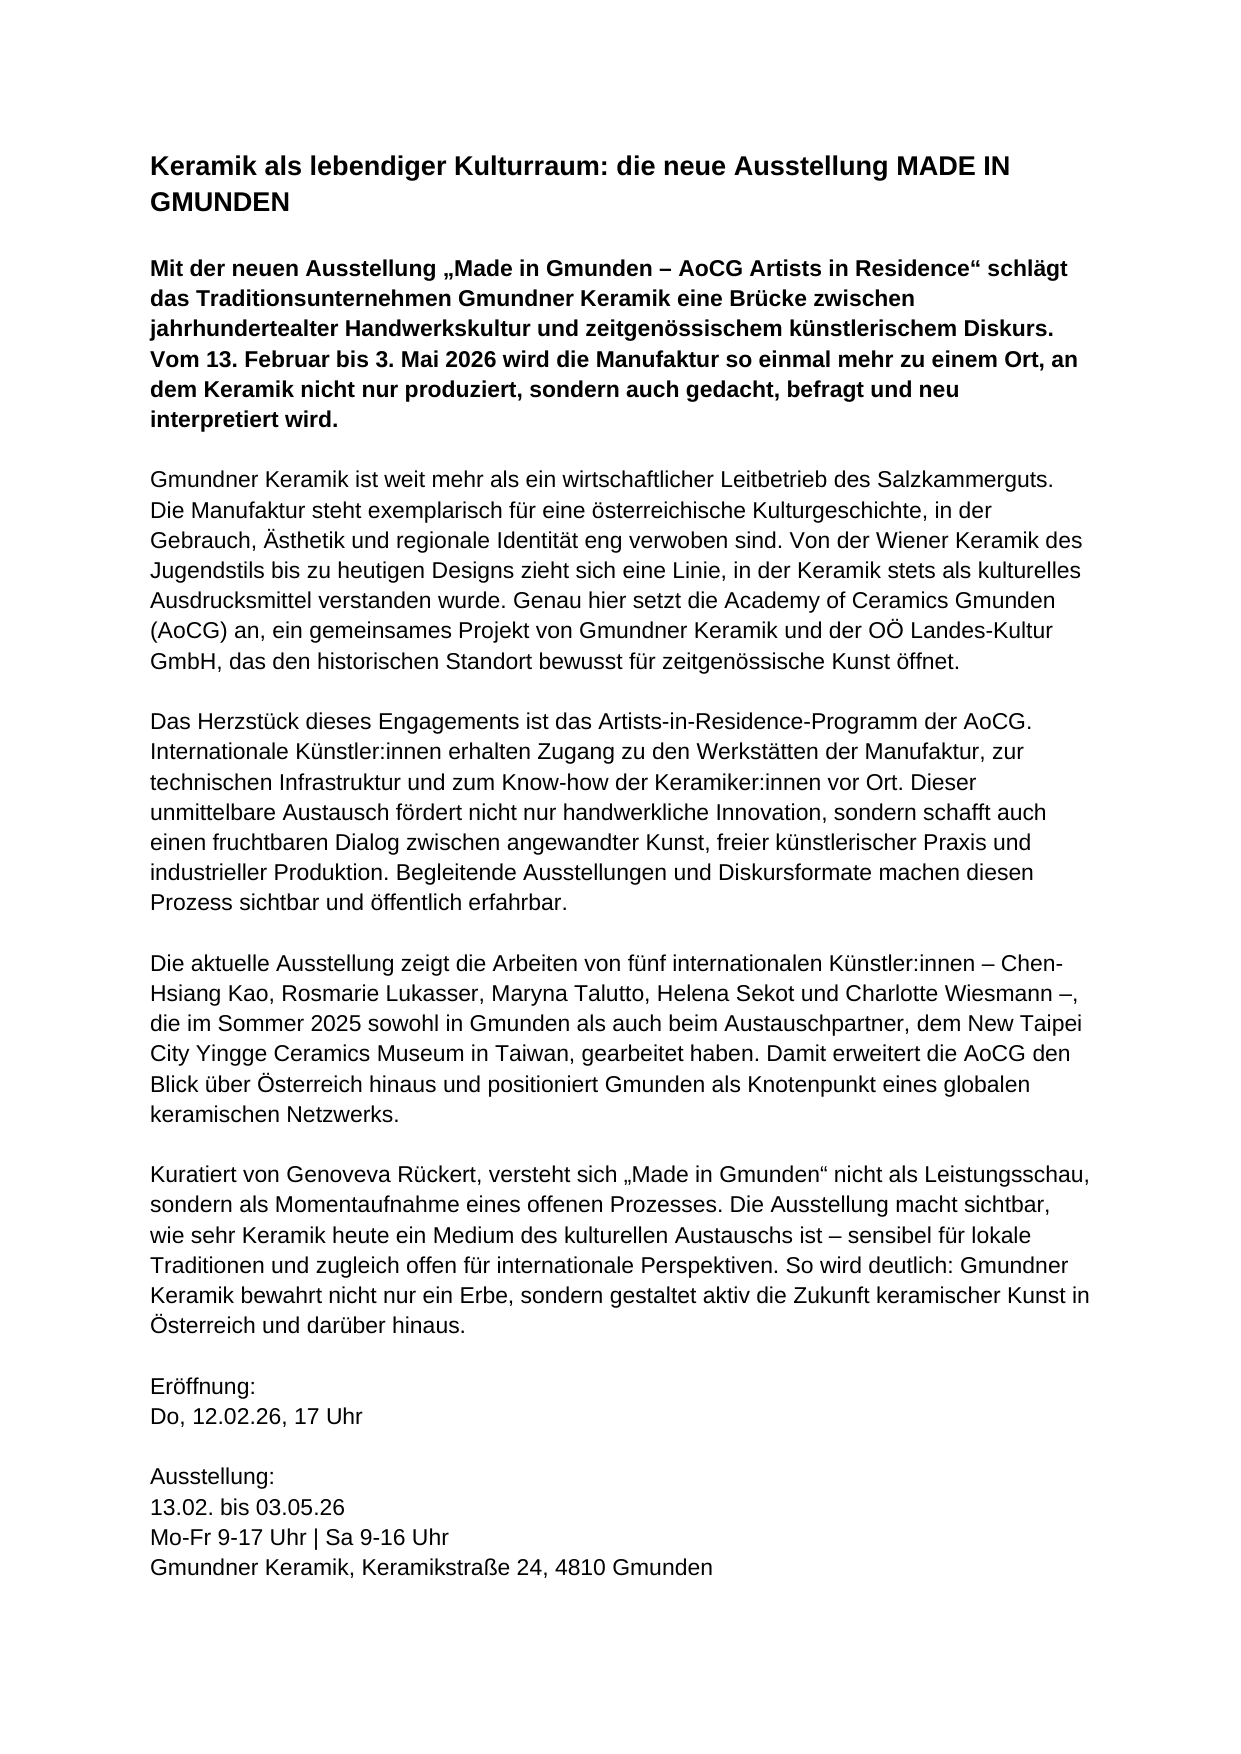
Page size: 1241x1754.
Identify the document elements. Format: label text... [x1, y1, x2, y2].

text Do, 12.02.26, 17 Uhr [150, 1403, 1090, 1429]
text Gmundner Keramik ist weit mehr als ein wirtschaftlicher Leitbetrieb des Salzkammerguts. Die Manufaktur steht exemplarisch für eine österreichische Kulturgeschichte, in der Gebrauch, Ästhetik und regionale Identität eng verwoben sind. Von der Wiener Keramik des Jugendstils bis zu heutigen Designs zieht sich eine Linie, in der Keramik stets als kulturelles Ausdrucksmittel verstanden wurde. Genau hier setzt die Academy of Ceramics Gmunden (AoCG) an, ein gemeinsames Projekt von Gmundner Keramik und der OÖ Landes-Kultur GmbH, das den historischen Standort bewusst für zeitgenössische Kunst öffnet. [150, 466, 1090, 674]
text Das Herzstück dieses Engagements ist das Artists-in-Residence-Programm der AoCG. Internationale Künstler:innen erhalten Zugang zu den Werkstätten der Manufaktur, zur technischen Infrastruktur und zum Know-how der Keramiker:innen vor Ort. Dieser unmittelbare Austausch fördert nicht nur handwerkliche Innovation, sondern schafft auch einen fruchtbaren Dialog zwischen angewandter Kunst, freier künstlerischer Praxis und industrieller Produktion. Begleitende Ausstellungen und Diskursformate machen diesen Prozess sichtbar und öffentlich erfahrbar. [150, 708, 1090, 916]
text Mit der neuen Ausstellung „Made in Gmunden – AoCG Artists in Residence“ schlägt das Traditionsunternehmen Gmundner Keramik eine Brücke zwischen jahrhundertealter Handwerkskultur und zeitgenössischem künstlerischem Diskurs. Vom 13. Februar bis 3. Mai 2026 wird die Manufaktur so einmal mehr zu einem Ort, an dem Keramik nicht nur produziert, sondern auch gedacht, befragt und neu interpretiert wird. [150, 255, 1090, 432]
text 13.02. bis 03.05.26 [150, 1493, 1090, 1520]
text Die aktuelle Ausstellung zeigt die Arbeiten von fünf internationalen Künstler:innen – Chen-Hsiang Kao, Rosmarie Lukasser, Maryna Talutto, Helena Sekot und Charlotte Wiesmann –, die im Sommer 2025 sowohl in Gmunden als auch beim Austauschpartner, dem New Taipei City Yingge Ceramics Museum in Taiwan, gearbeitet haben. Damit erweitert die AoCG den Blick über Österreich hinaus und positioniert Gmunden als Knotenpunkt eines globalen keramischen Netzwerks. [150, 950, 1090, 1127]
text Mo-Fr 9-17 Uhr | Sa 9-16 Uhr [150, 1524, 1090, 1550]
text Keramik als lebendiger Kulturraum: die neue Ausstellung MADE IN GMUNDEN [150, 150, 1090, 217]
text Kuratiert von Genoveva Rückert, versteht sich „Made in Gmunden“ nicht als Leistungsschau, sondern als Momentaufnahme eines offenen Prozesses. Die Ausstellung macht sichtbar, wie sehr Keramik heute ein Medium des kulturellen Austauschs ist – sensibel für lokale Traditionen und zugleich offen für internationale Perspektiven. So wird deutlich: Gmundner Keramik bewahrt nicht nur ein Erbe, sondern gestaltet aktiv die Zukunft keramischer Kunst in Österreich und darüber hinaus. [150, 1161, 1090, 1338]
text Gmundner Keramik, Keramikstraße 24, 4810 Gmunden [150, 1554, 1090, 1580]
text Ausstellung: [150, 1463, 1090, 1489]
text Eröffnung: [150, 1373, 1090, 1399]
